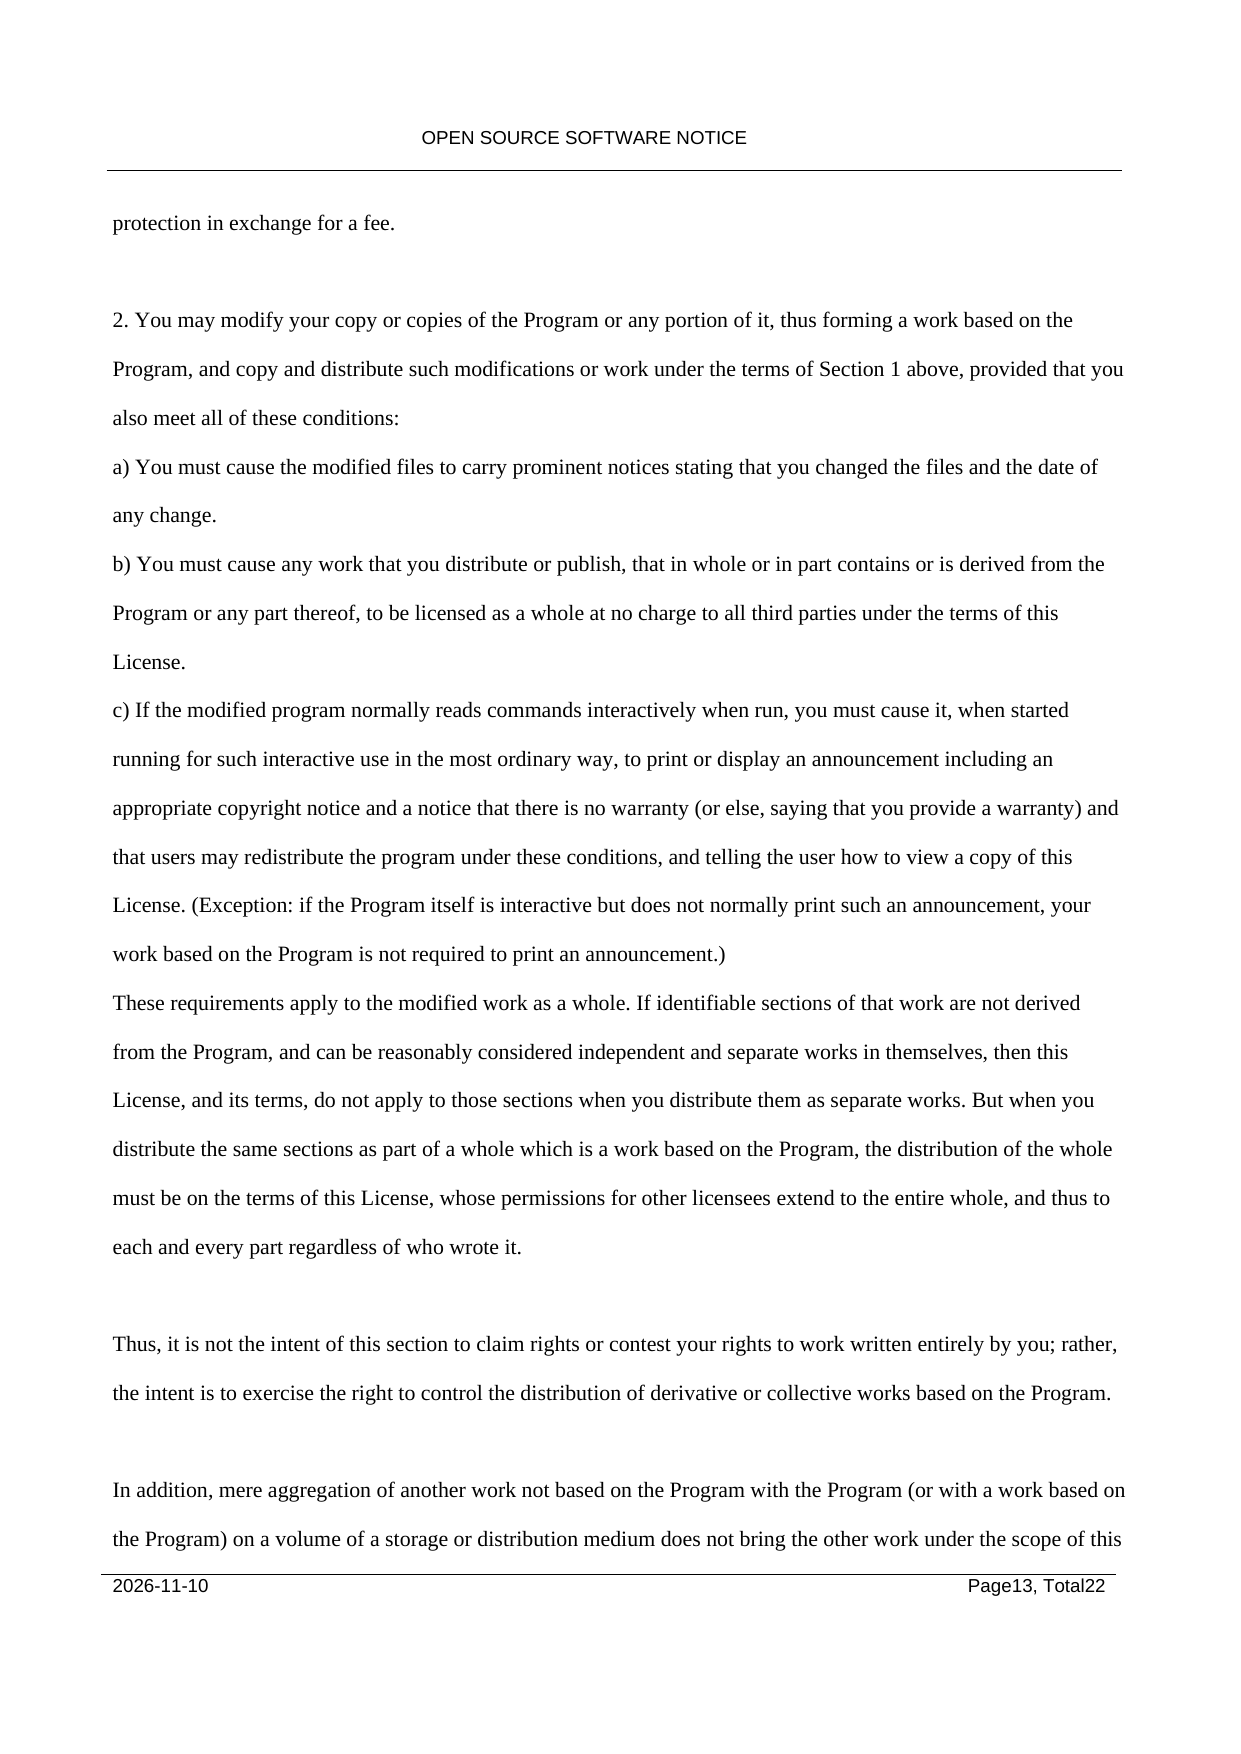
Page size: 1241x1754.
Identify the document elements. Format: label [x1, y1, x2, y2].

text [112, 206, 1128, 1555]
